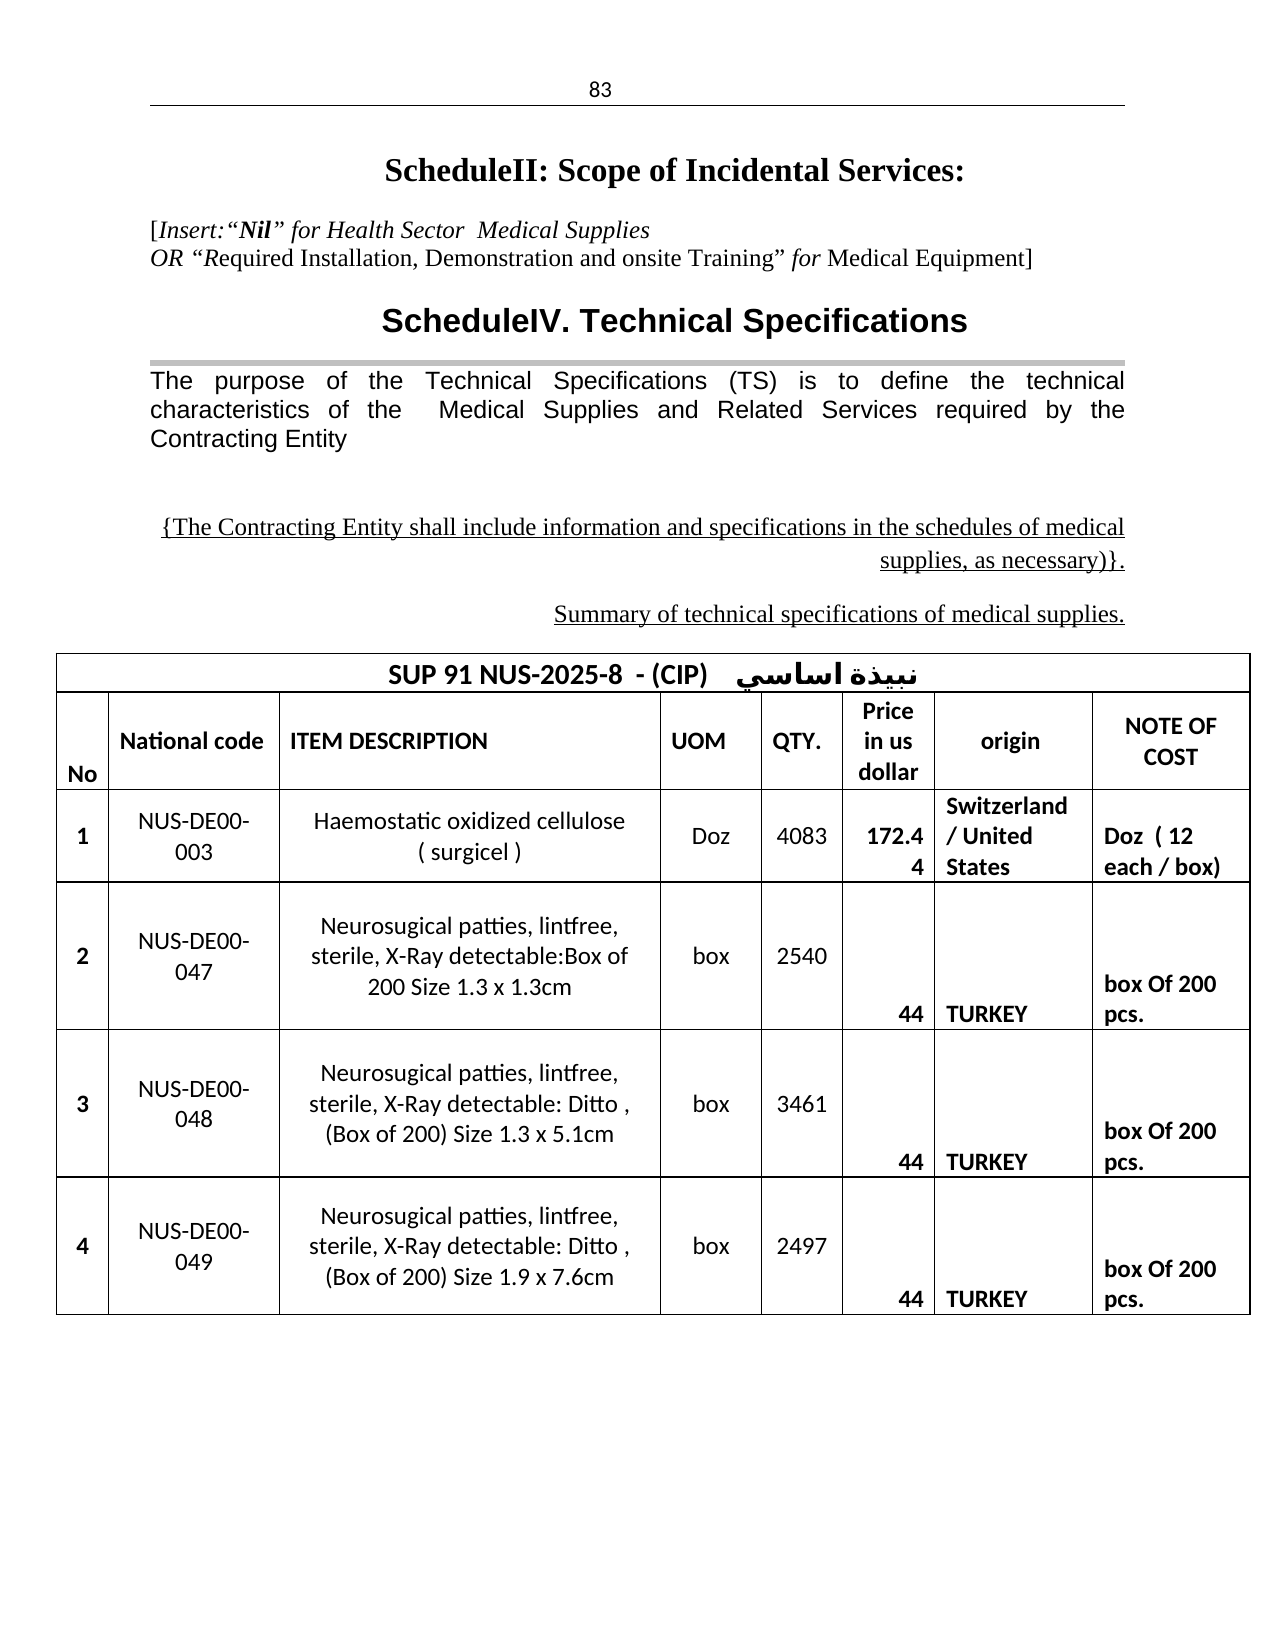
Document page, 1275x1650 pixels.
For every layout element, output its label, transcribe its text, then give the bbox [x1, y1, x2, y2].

subtitle ScheduleII: Scope of Incidental Services: [225, 150, 1125, 188]
table_cell box [661, 883, 761, 1029]
table_cell Haemostatic oxidized cellulose ( surgicel ) [280, 790, 660, 881]
table_cell UOM [661, 693, 761, 789]
table_cell National code [109, 693, 279, 789]
table_cell TURKEY [935, 1030, 1092, 1176]
table_cell TURKEY [935, 1178, 1092, 1314]
table_cell TURKEY [935, 883, 1092, 1029]
table_cell 172.44 [843, 790, 934, 881]
table_cell NOTE OF COST [1093, 693, 1249, 789]
table_cell NUS-DE00-003 [109, 790, 279, 881]
table_cell ITEM DESCRIPTION [280, 693, 660, 789]
table_cell 44 [843, 1030, 934, 1176]
table_cell No [57, 693, 108, 789]
table_cell Price in us dollar [843, 693, 934, 789]
table_cell Neurosugical patties, lintfree, sterile, X-Ray detectable: Ditto , (Box of 200) Size 1.9 x 7.6cm [280, 1178, 660, 1314]
table_cell box Of 200 pcs. [1093, 1178, 1249, 1314]
table_cell NUS-DE00-048 [109, 1030, 279, 1176]
table_cell Doz [661, 790, 761, 881]
table_cell Neurosugical patties, lintfree, sterile, X-Ray detectable:Box of 200 Size 1.3 x 1.3cm [280, 883, 660, 1029]
table_cell box [661, 1030, 761, 1176]
table_cell box [661, 1178, 761, 1314]
table_cell box Of 200 pcs. [1093, 883, 1249, 1029]
table_cell Doz ( 12 each / box) [1093, 790, 1249, 881]
text Summary of technical specifications of medical supplies. [150, 599, 1125, 627]
table_cell 44 [843, 1178, 934, 1314]
table_cell NUS-DE00-049 [109, 1178, 279, 1314]
table_cell NUS-DE00-047 [109, 883, 279, 1029]
table_header SUP 91 NUS-2025-8 - (CIP) نبيذة اساسي [57, 654, 1249, 691]
table_cell 2 [57, 883, 108, 1029]
table_cell 4083 [762, 790, 842, 881]
text The purpose of the Technical Specifications (TS) is to define the technical characteristics of the Medical Supplies and Related Services required by the Contracting Entity [150, 366, 1126, 452]
table_cell .QTY [762, 693, 842, 789]
subtitle ScheduleIV. Technical Specifications [225, 301, 1125, 339]
table_cell 3461 [762, 1030, 842, 1176]
table_cell 3 [57, 1030, 108, 1176]
text {The Contracting Entity shall include information and specifications in the schedules of medical supplies, as necessary)}. [150, 512, 1125, 574]
table_cell Switzerland / United States [935, 790, 1092, 881]
table_cell 2540 [762, 883, 842, 1029]
table_cell 1 [57, 790, 108, 881]
table_cell 4 [57, 1178, 108, 1314]
table_cell box Of 200 pcs. [1093, 1030, 1249, 1176]
table_cell 44 [843, 883, 934, 1029]
text OR “Required Installation, Demonstration and onsite Training” for Medical Equipment] [150, 243, 1125, 272]
table_cell Neurosugical patties, lintfree, sterile, X-Ray detectable: Ditto , (Box of 200) Size 1.3 x 5.1cm [280, 1030, 660, 1176]
text [Insert:“Nil” for Health Sector Medical Supplies [150, 215, 1125, 243]
table_cell origin [935, 693, 1092, 789]
table_cell 2497 [762, 1178, 842, 1314]
